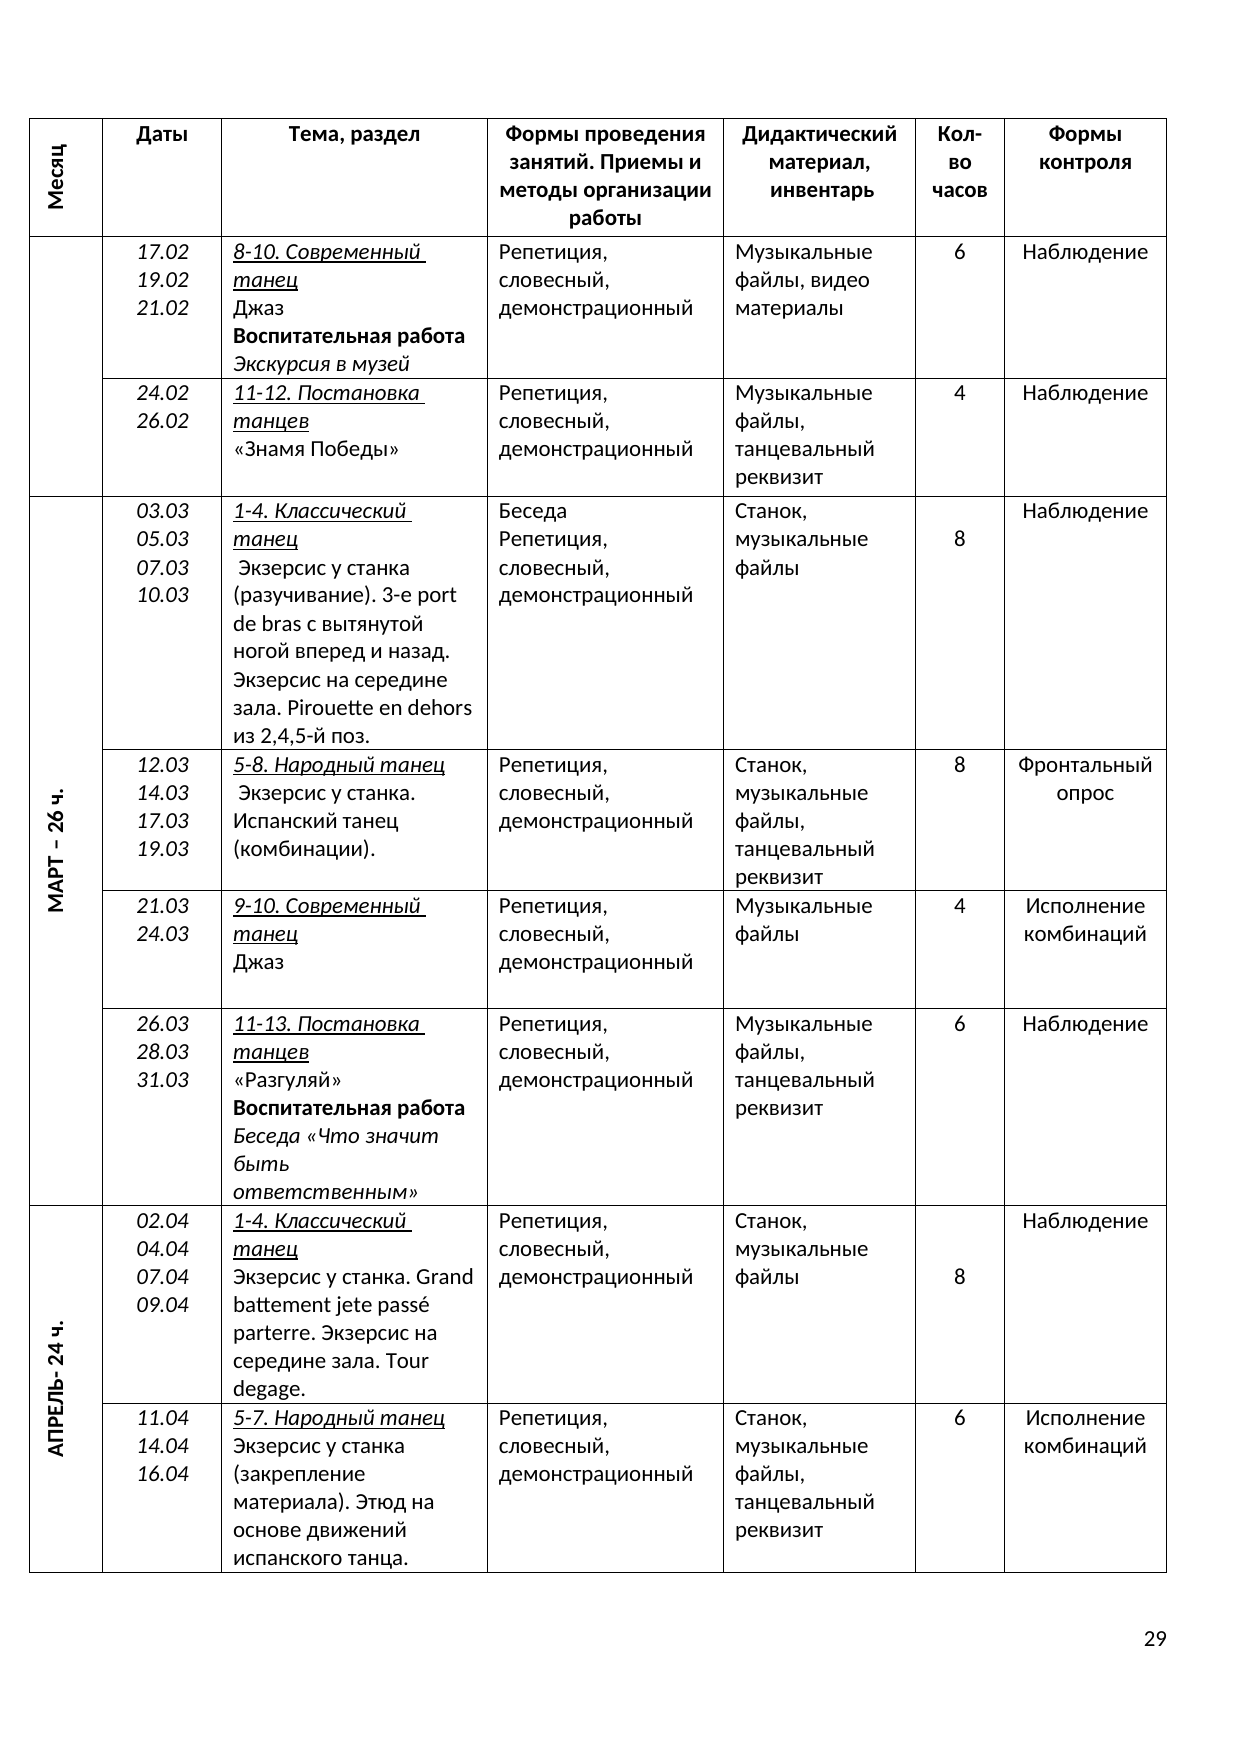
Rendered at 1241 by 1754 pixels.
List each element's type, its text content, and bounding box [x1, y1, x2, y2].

table_cell Наблюдение [1005, 1206, 1166, 1402]
table_cell 8 [916, 497, 1004, 749]
table_cell 4 [916, 891, 1004, 1008]
table_header Формы контроля [1005, 119, 1166, 236]
table_cell 5-7. Народный танец Экзерсис у станка (закрепление материала). Этюд на основе движений испанского танца. [222, 1404, 487, 1572]
table_cell Музыкальные файлы, танцевальный реквизит [724, 379, 915, 496]
table_header Месяц [30, 119, 102, 236]
table_cell 02.04 04.04 07.04 09.04 [103, 1206, 221, 1402]
table_cell Станок, музыкальные файлы, танцевальный реквизит [724, 1404, 915, 1572]
table_cell 8-10. Современный танец Джаз Воспитательная работа Экскурсия в музей [222, 237, 487, 377]
table_cell 9-10. Современный танец Джаз [222, 891, 487, 1008]
table_cell Наблюдение [1005, 497, 1166, 749]
table_cell Исполнение комбинаций [1005, 891, 1166, 1008]
table_cell 26.03 28.03 31.03 [103, 1009, 221, 1205]
table_cell Станок, музыкальные файлы [724, 497, 915, 749]
table_cell Репетиция, словесный, демонстрационный [488, 891, 723, 1008]
table_cell 03.03 05.03 07.03 10.03 [103, 497, 221, 749]
table_cell 6 [916, 1009, 1004, 1205]
table_cell Наблюдение [1005, 379, 1166, 496]
table_cell 1-4. Классический танец Экзерсис у станка (разучивание). 3-е port de bras с вытянутой ногой вперед и назад. Экзерсис на середине зала. Pirouette en dehors из 2,4,5-й поз. [222, 497, 487, 749]
table_cell Станок, музыкальные файлы, танцевальный реквизит [724, 750, 915, 890]
table_cell Репетиция, словесный, демонстрационный [488, 1404, 723, 1572]
table_cell Музыкальные файлы, видео материалы [724, 237, 915, 377]
table_cell Музыкальные файлы, танцевальный реквизит [724, 1009, 915, 1205]
table_header Тема, раздел [222, 119, 487, 236]
table_cell 24.02 26.02 [103, 379, 221, 496]
table_cell Музыкальные файлы [724, 891, 915, 1008]
table_cell Репетиция, словесный, демонстрационный [488, 750, 723, 890]
table_cell Фронтальный опрос [1005, 750, 1166, 890]
table_cell Исполнение комбинаций [1005, 1404, 1166, 1572]
table_header Даты [103, 119, 221, 236]
table_cell 11-12. Постановка танцев «Знамя Победы» [222, 379, 487, 496]
table_cell 21.03 24.03 [103, 891, 221, 1008]
table_cell 11.04 14.04 16.04 [103, 1404, 221, 1572]
table_cell Беседа Репетиция, словесный, демонстрационный [488, 497, 723, 749]
table_cell 6 [916, 1404, 1004, 1572]
table_cell 11-13. Постановка танцев «Разгуляй» Воспитательная работа Беседа «Что значит быть ответственным» [222, 1009, 487, 1205]
table_cell 4 [916, 379, 1004, 496]
table_cell 8 [916, 1206, 1004, 1402]
table_header Формы проведения занятий. Приемы и методы организации работы [488, 119, 723, 236]
table_cell 1-4. Классический танец Экзерсис у станка. Grand battement jete passé parterre. Экзерсис на середине зала. Tour degage. [222, 1206, 487, 1402]
table_header Дидактический материал, инвентарь [724, 119, 915, 236]
table_cell Наблюдение [1005, 1009, 1166, 1205]
table_cell АПРЕЛЬ- 24 ч. [30, 1206, 102, 1572]
table_cell 12.03 14.03 17.03 19.03 [103, 750, 221, 890]
table_cell 8 [916, 750, 1004, 890]
table_cell Репетиция, словесный, демонстрационный [488, 1009, 723, 1205]
table_cell Репетиция, словесный, демонстрационный [488, 237, 723, 377]
table_cell МАРТ – 26 ч. [30, 497, 102, 1205]
table_cell Станок, музыкальные файлы [724, 1206, 915, 1402]
table_cell Репетиция, словесный, демонстрационный [488, 1206, 723, 1402]
table_cell Наблюдение [1005, 237, 1166, 377]
table_header Кол-во часов [916, 119, 1004, 236]
table_cell 6 [916, 237, 1004, 377]
table_cell 5-8. Народный танец Экзерсис у станка. Испанский танец (комбинации). [222, 750, 487, 890]
table_cell 17.02 19.02 21.02 [103, 237, 221, 377]
table_cell Репетиция, словесный, демонстрационный [488, 379, 723, 496]
